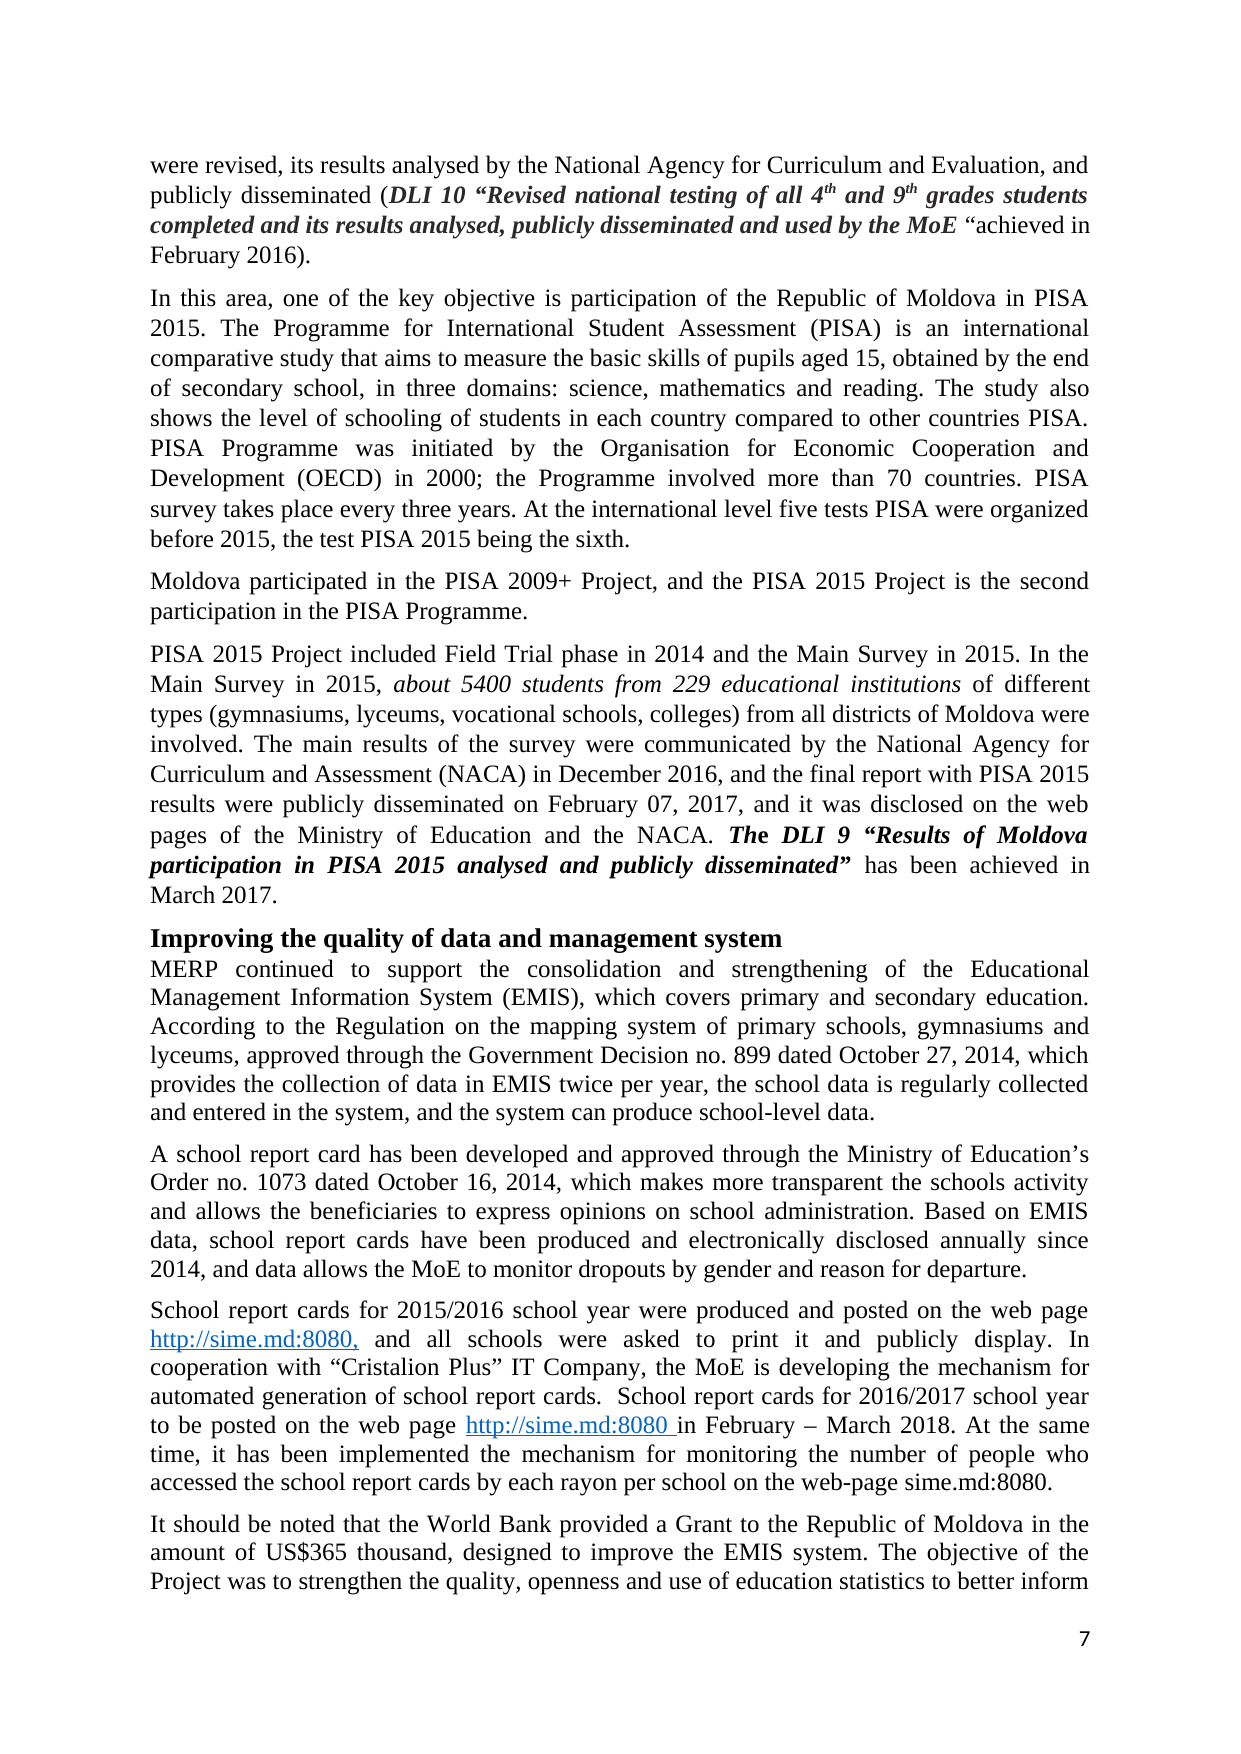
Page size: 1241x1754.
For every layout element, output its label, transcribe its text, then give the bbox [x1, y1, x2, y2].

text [150, 150, 1090, 269]
text Moldova participated in the PISA 2009+ Project, and the PISA 2015 Project is the second participation in the PISA Programme. [150, 566, 1090, 625]
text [150, 1509, 1090, 1595]
text In this area, one of the key objective is participation of the Republic of Moldova in PISA 2015. The Programme for International Student Assessment (PISA) is an international comparative study that aims to measure the basic skills of pupils aged 15, obtained by the end of secondary school, in three domains: science, mathematics and reading. The study also shows the level of schooling of students in each country compared to other countries PISA. PISA Programme was initiated by the Organisation for Economic Cooperation and Development (OECD) in 2000; the Programme involved more than 70 countries. PISA survey takes place every three years. At the international level five tests PISA were organized before 2015, the test PISA 2015 being the sixth. [150, 283, 1090, 552]
text PISA 2015 Project included Field Trial phase in 2014 and the Main Survey in 2015. In the Main Survey in 2015, about 5400 students from 229 educational institutions of different types (gymnasiums, lyceums, vocational schools, colleges) from all districts of Moldova were involved. The main results of the survey were communicated by the National Agency for Curriculum and Assessment (NACA) in December 2016, and the final report with PISA 2015 results were publicly disseminated on February 07, 2017, and it was disclosed on the web pages of the Ministry of Education and the NACA. The DLI 9 “Results of Moldova participation in PISA 2015 analysed and publicly disseminated” has been achieved in March 2017. [150, 639, 1090, 909]
subtitle Improving the quality of data and management system [150, 922, 1090, 954]
text School report cards for 2015/2016 school year were produced and posted on the web page http://sime.md:8080, and all schools were asked to print it and publicly display. In cooperation with “Cristalion Plus” IT Company, the MoE is developing the mechanism for automated generation of school report cards. School report cards for 2016/2017 school year to be posted on the web page http://sime.md:8080 in February – March 2018. At the same time, it has been implemented the mechanism for monitoring the number of people who accessed the school report cards by each rayon per school on the web-page sime.md:8080. [150, 1295, 1090, 1496]
text A school report card has been developed and approved through the Ministry of Education’s Order no. 1073 dated October 16, 2014, which makes more transparent the schools activity and allows the beneficiaries to express opinions on school administration. Based on EMIS data, school report cards have been produced and electronically disclosed annually since 2014, and data allows the MoE to monitor dropouts by gender and reason for departure. [150, 1139, 1090, 1282]
text MERP continued to support the consolidation and strengthening of the Educational Management Information System (EMIS), which covers primary and secondary education. According to the Regulation on the mapping system of primary schools, gymnasiums and lyceums, approved through the Government Decision no. 899 dated October 27, 2014, which provides the collection of data in EMIS twice per year, the school data is regularly collected and entered in the system, and the system can produce school-level data. [150, 954, 1090, 1126]
